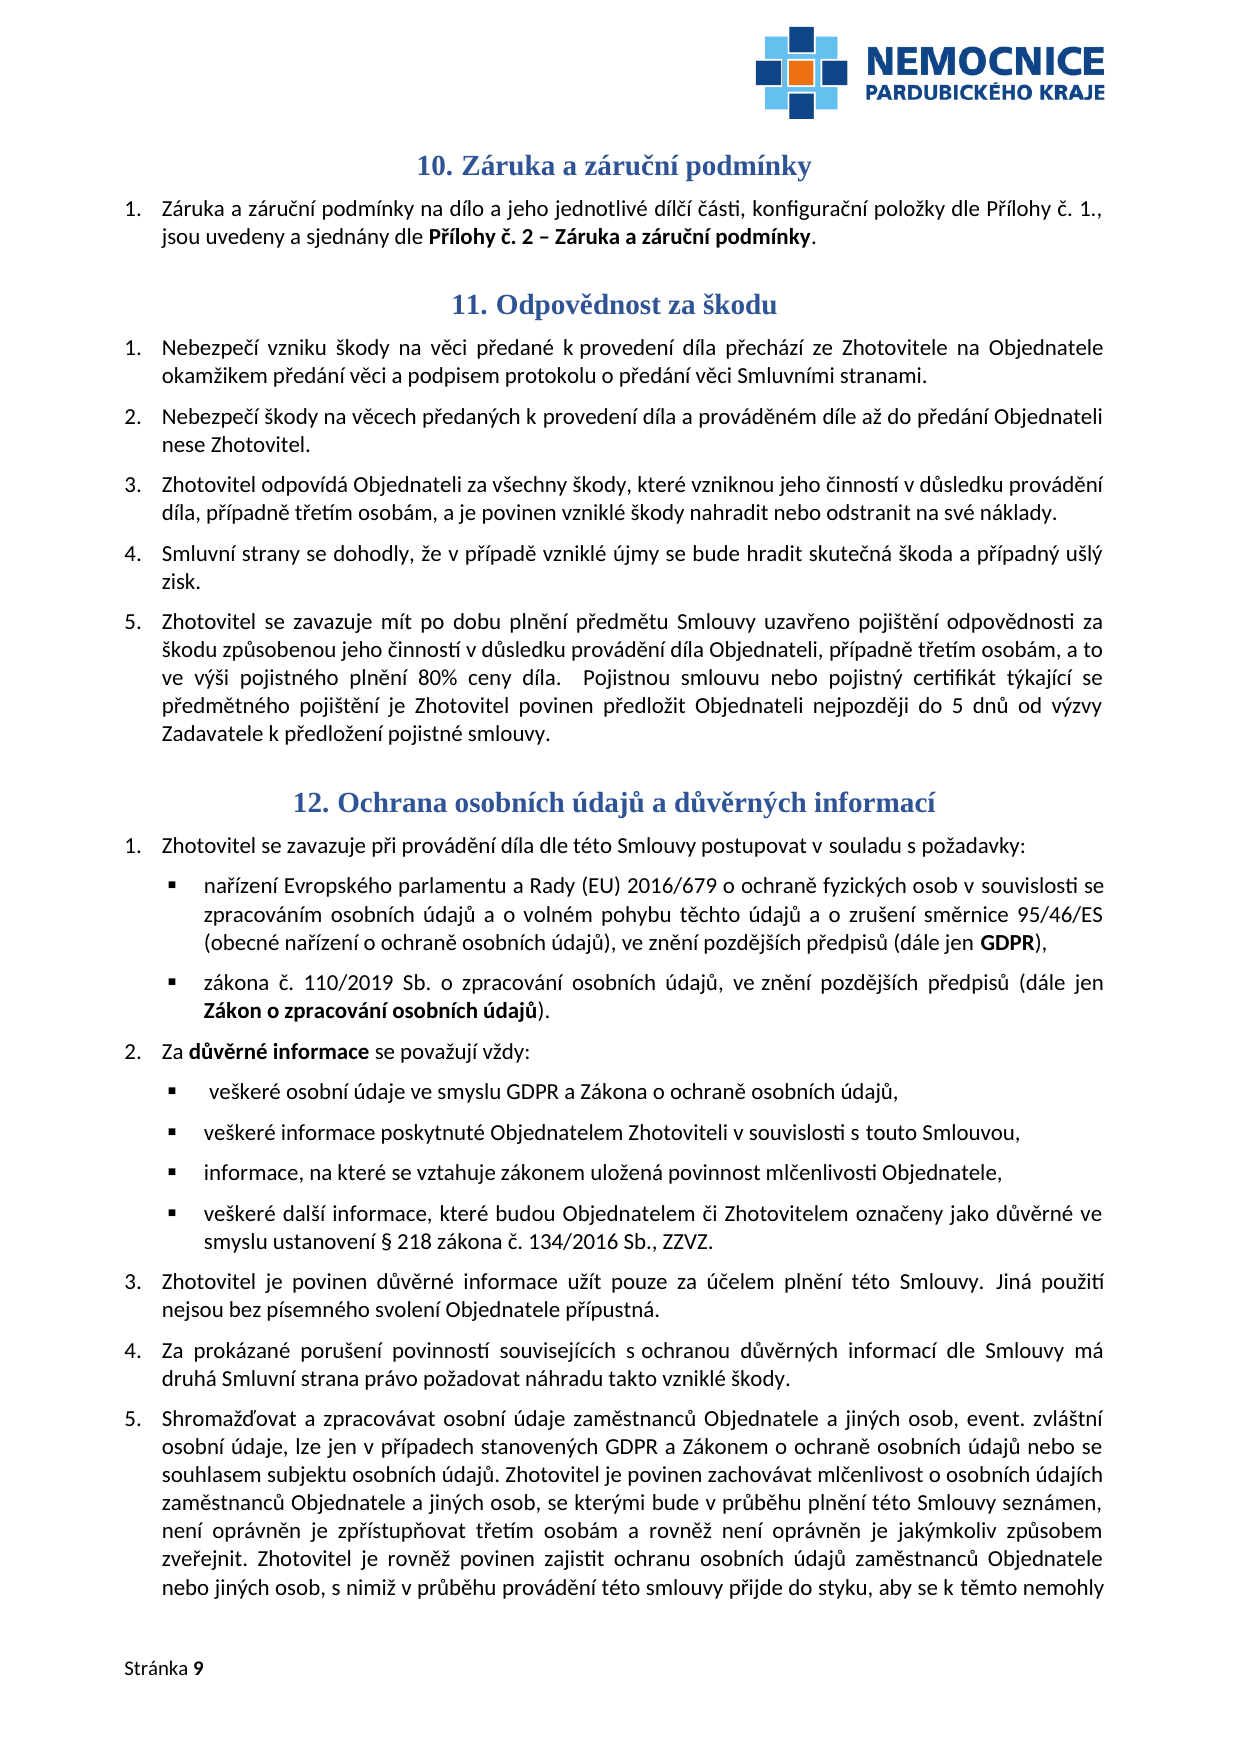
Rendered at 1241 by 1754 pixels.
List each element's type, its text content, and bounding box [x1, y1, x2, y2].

subtitle Ochrana osobních údajů a důvěrných informací [124, 785, 1104, 819]
list Záruka a záruční podmínky na dílo a jeho jednotlivé dílčí části, konfigurační položky dle Přílohy č. 1., jsou uvedeny a sjednány dle Přílohy č. 2 – Záruka a záruční podmínky. [124, 194, 1104, 250]
list Zhotovitel odpovídá Objednateli za všechny škody, které vzniknou jeho činností v důsledku provádění díla, případně třetím osobám, a je povinen vzniklé škody nahradit nebo odstranit na své náklady. [124, 470, 1104, 526]
list zákona č. 110/2019 Sb. o zpracování osobních údajů, ve znění pozdějších předpisů (dále jen Zákon o zpracování osobních údajů). [167, 968, 1104, 1024]
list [124, 1404, 1104, 1601]
list nařízení Evropského parlamentu a Rady (EU) 2016/679 o ochraně fyzických osob v souvislosti se zpracováním osobních údajů a o volném pohybu těchto údajů a o zrušení směrnice 95/46/ES (obecné nařízení o ochraně osobních údajů), ve znění pozdějších předpisů (dále jen GDPR), [167, 872, 1104, 956]
list Smluvní strany se dohodly, že v případě vzniklé újmy se bude hradit skutečná škoda a případný ušlý zisk. [124, 539, 1104, 595]
list veškeré osobní údaje ve smyslu GDPR a Zákona o ochraně osobních údajů, [167, 1077, 1104, 1105]
picture [754, 25, 1105, 120]
list Za důvěrné informace se považují vždy: [124, 1037, 1104, 1065]
subtitle Odpovědnost za škodu [124, 287, 1104, 321]
subtitle Záruka a záruční podmínky [124, 148, 1104, 181]
list Nebezpečí vzniku škody na věci předané k provedení díla přechází ze Zhotovitele na Objednatele okamžikem předání věci a podpisem protokolu o předání věci Smluvními stranami. [124, 333, 1104, 389]
list Zhotovitel je povinen důvěrné informace užít pouze za účelem plnění této Smlouvy. Jiná použití nejsou bez písemného svolení Objednatele přípustná. [124, 1267, 1104, 1323]
list veškeré další informace, které budou Objednatelem či Zhotovitelem označeny jako důvěrné ve smyslu ustanovení § 218 zákona č. 134/2016 Sb., ZZVZ. [167, 1199, 1104, 1255]
list Zhotovitel se zavazuje mít po dobu plnění předmětu Smlouvy uzavřeno pojištění odpovědnosti za škodu způsobenou jeho činností v důsledku provádění díla Objednateli, případně třetím osobám, a to ve výši pojistného plnění 80% ceny díla. Pojistnou smlouvu nebo pojistný certifikát týkající se předmětného pojištění je Zhotovitel povinen předložit Objednateli nejpozději do 5 dnů od výzvy Zadavatele k předložení pojistné smlouvy. [124, 607, 1104, 748]
list Za prokázané porušení povinností souvisejících s ochranou důvěrných informací dle Smlouvy má druhá Smluvní strana právo požadovat náhradu takto vzniklé škody. [124, 1336, 1104, 1392]
list informace, na které se vztahuje zákonem uložená povinnost mlčenlivosti Objednatele, [167, 1158, 1104, 1186]
list veškeré informace poskytnuté Objednatelem Zhotoviteli v souvislosti s touto Smlouvou, [167, 1118, 1104, 1146]
list Zhotovitel se zavazuje při provádění díla dle této Smlouvy postupovat v souladu s požadavky: [124, 831, 1104, 859]
list Nebezpečí škody na věcech předaných k provedení díla a prováděném díle až do předání Objednateli nese Zhotovitel. [124, 402, 1104, 458]
